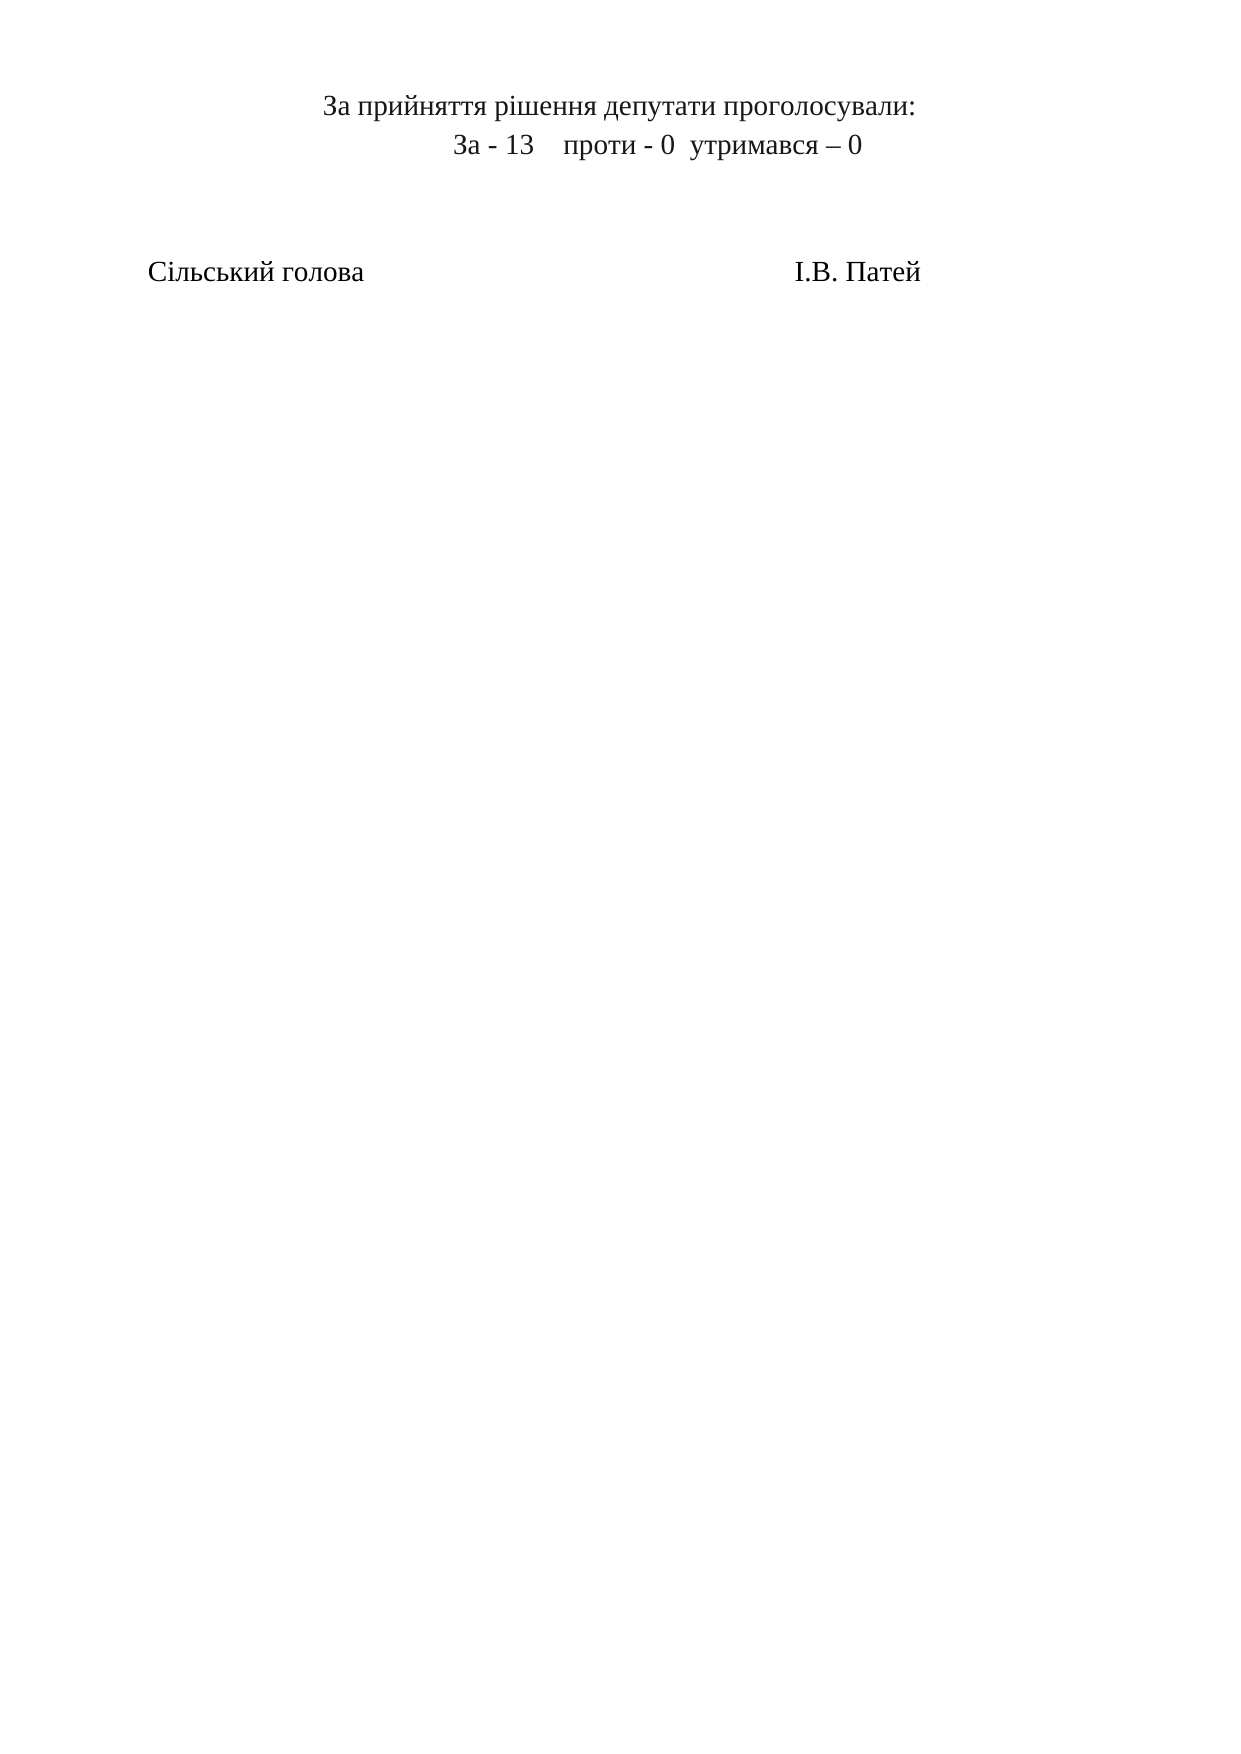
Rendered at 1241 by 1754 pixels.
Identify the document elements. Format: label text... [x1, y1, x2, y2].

list За прийняття рішення депутати проголосували: [148, 88, 1152, 122]
list За - 13 проти - 0 утримався – 0 [148, 127, 1152, 161]
text Сільський голова І.В. Патей [148, 254, 1152, 287]
